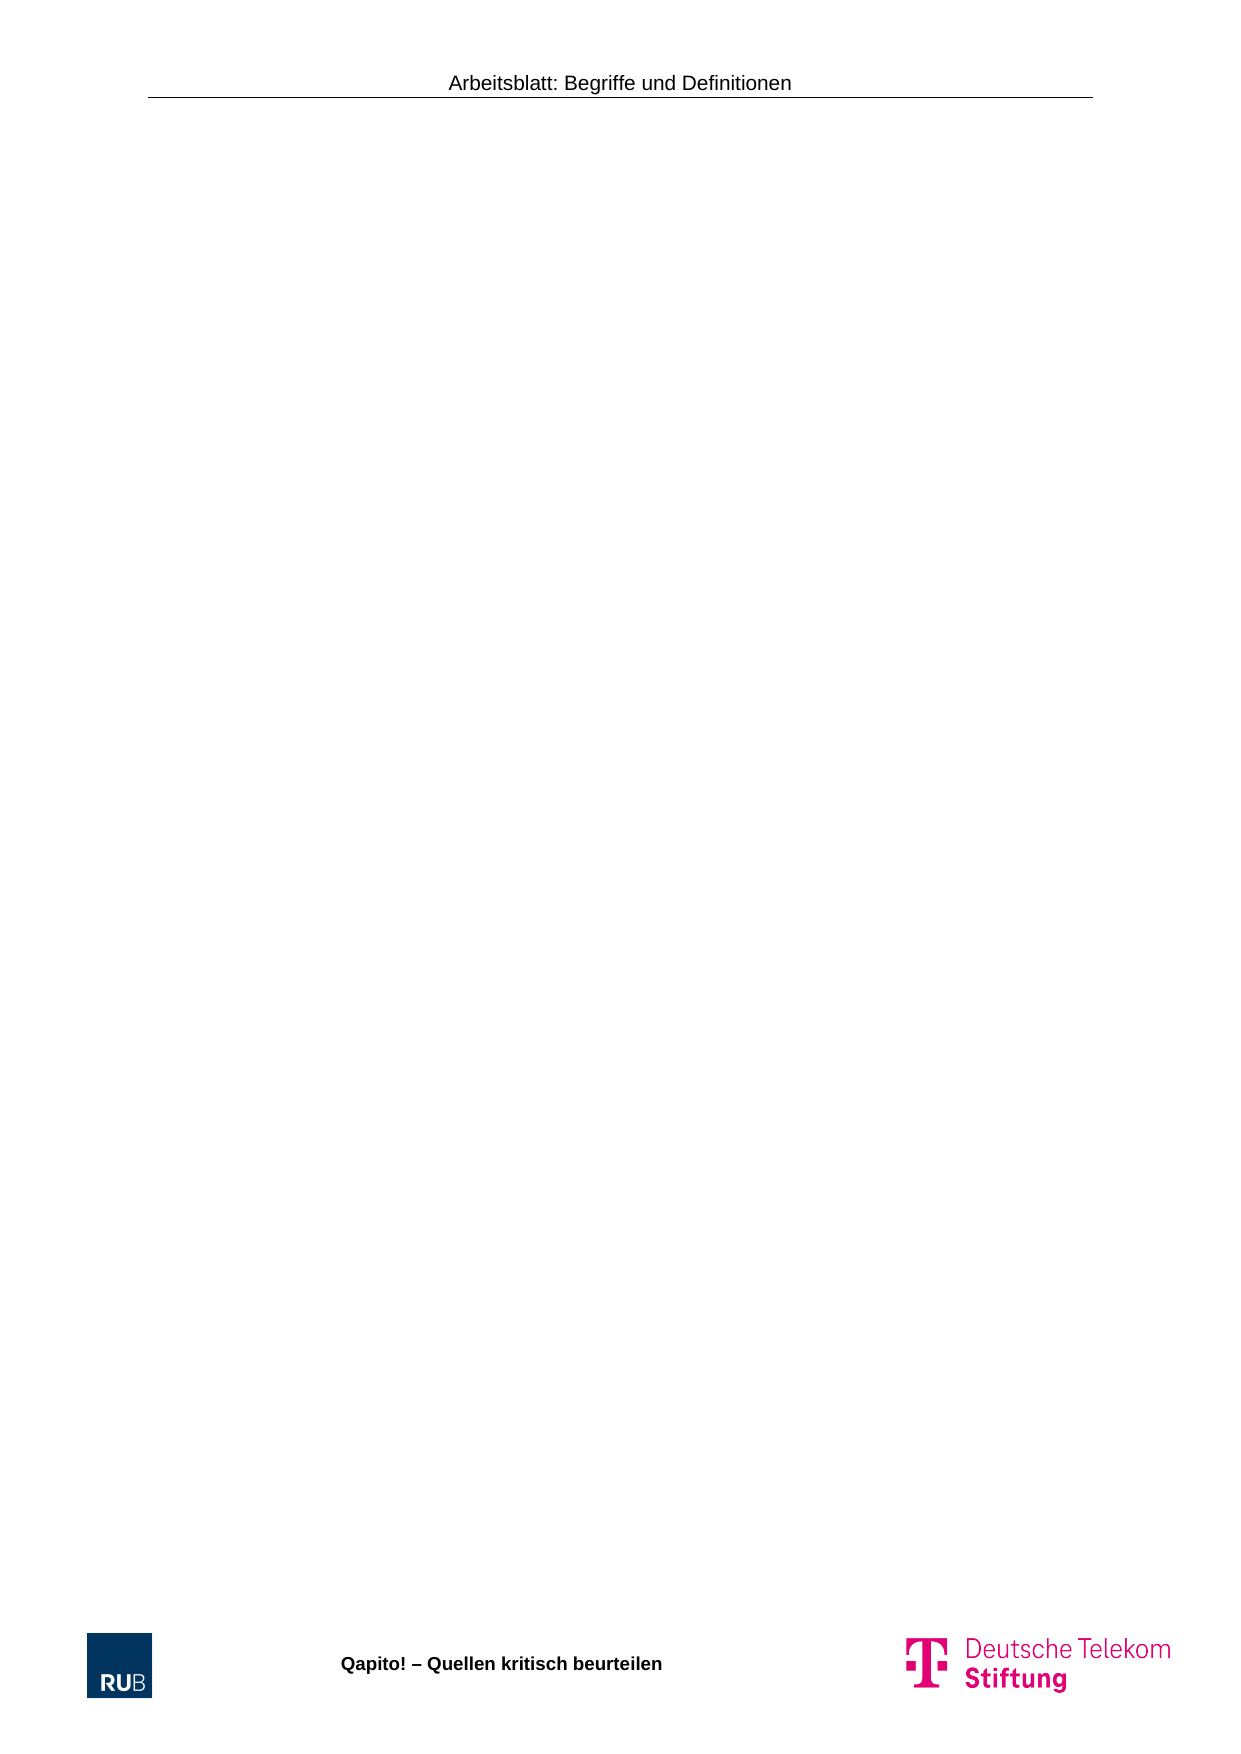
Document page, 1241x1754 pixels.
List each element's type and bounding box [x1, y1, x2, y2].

picture [906, 1638, 1170, 1693]
picture [85, 1631, 154, 1700]
